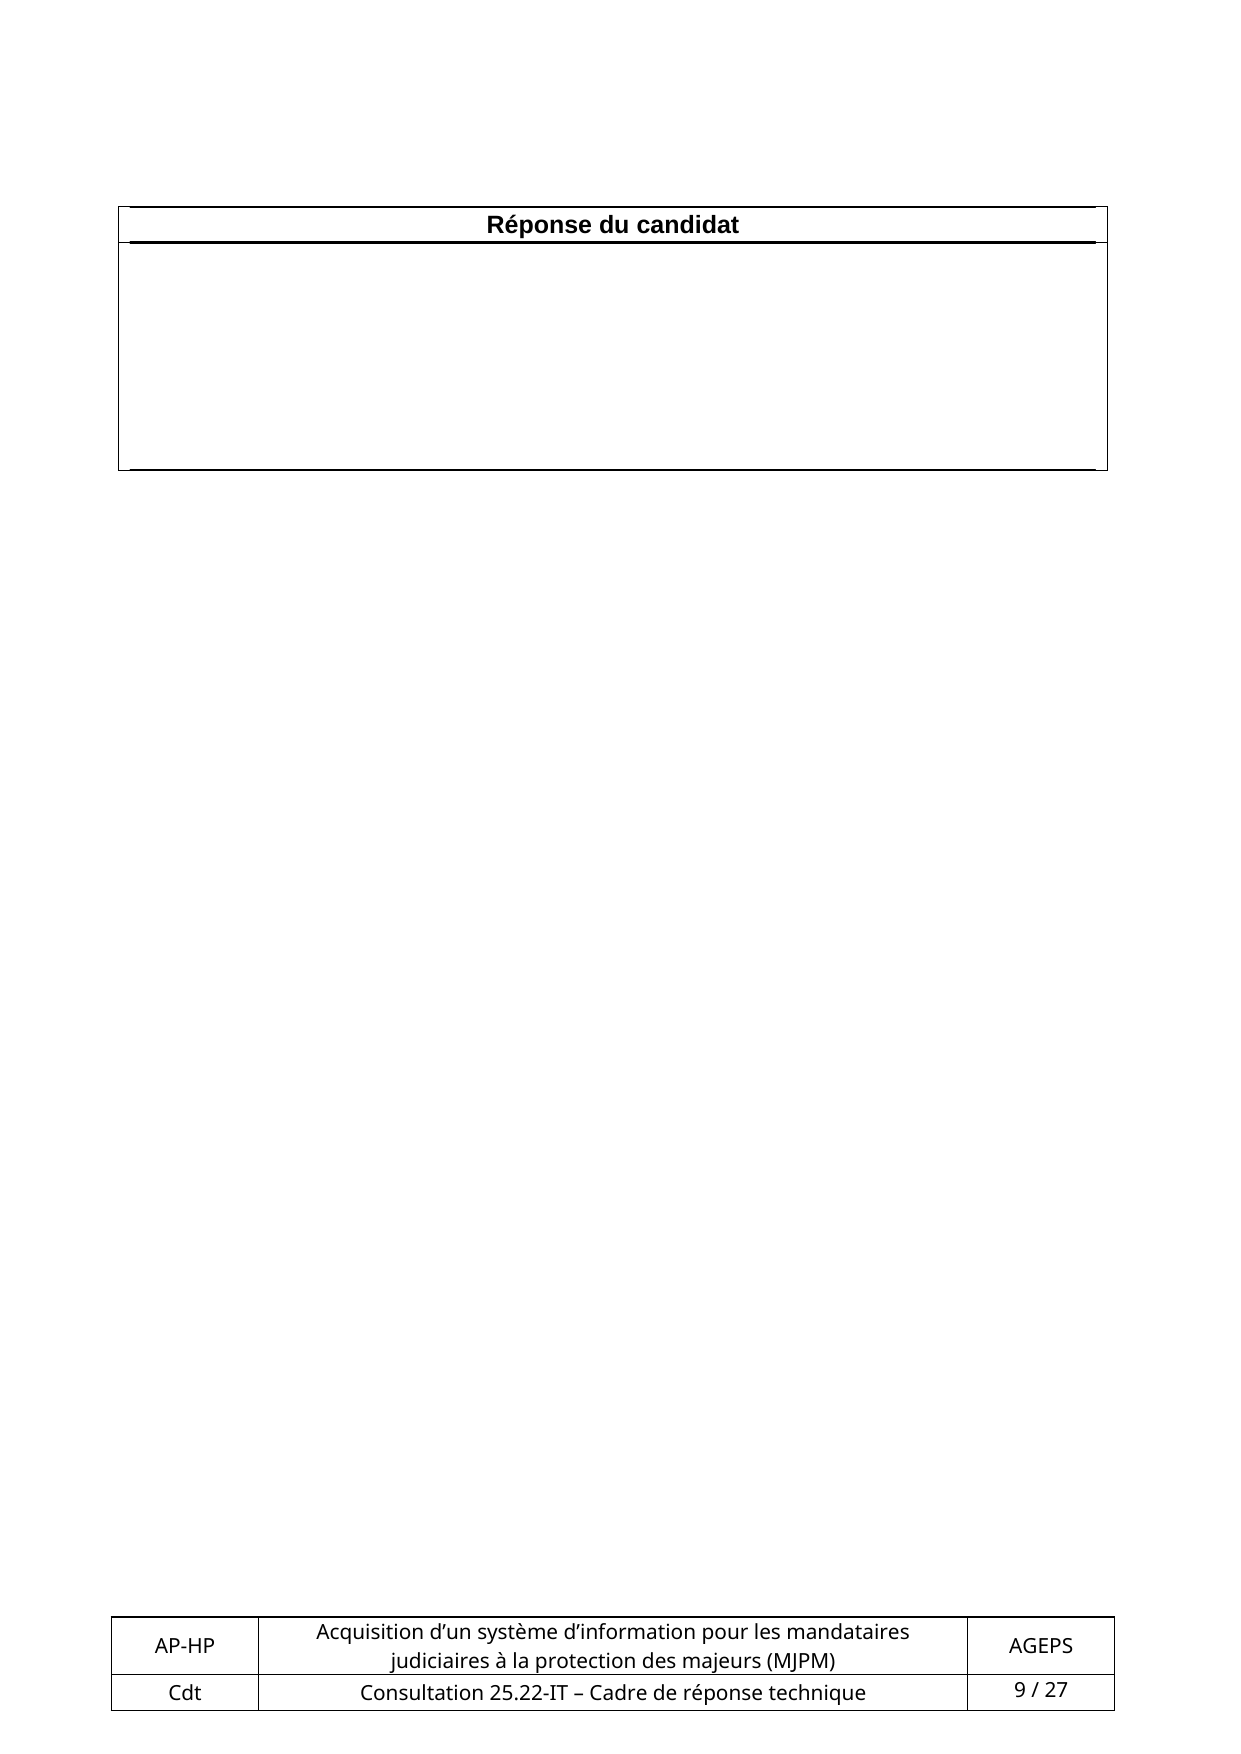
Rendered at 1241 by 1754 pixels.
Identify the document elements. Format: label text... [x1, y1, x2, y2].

table_cell [119, 243, 1107, 470]
table_header Réponse du candidat [119, 207, 1107, 242]
